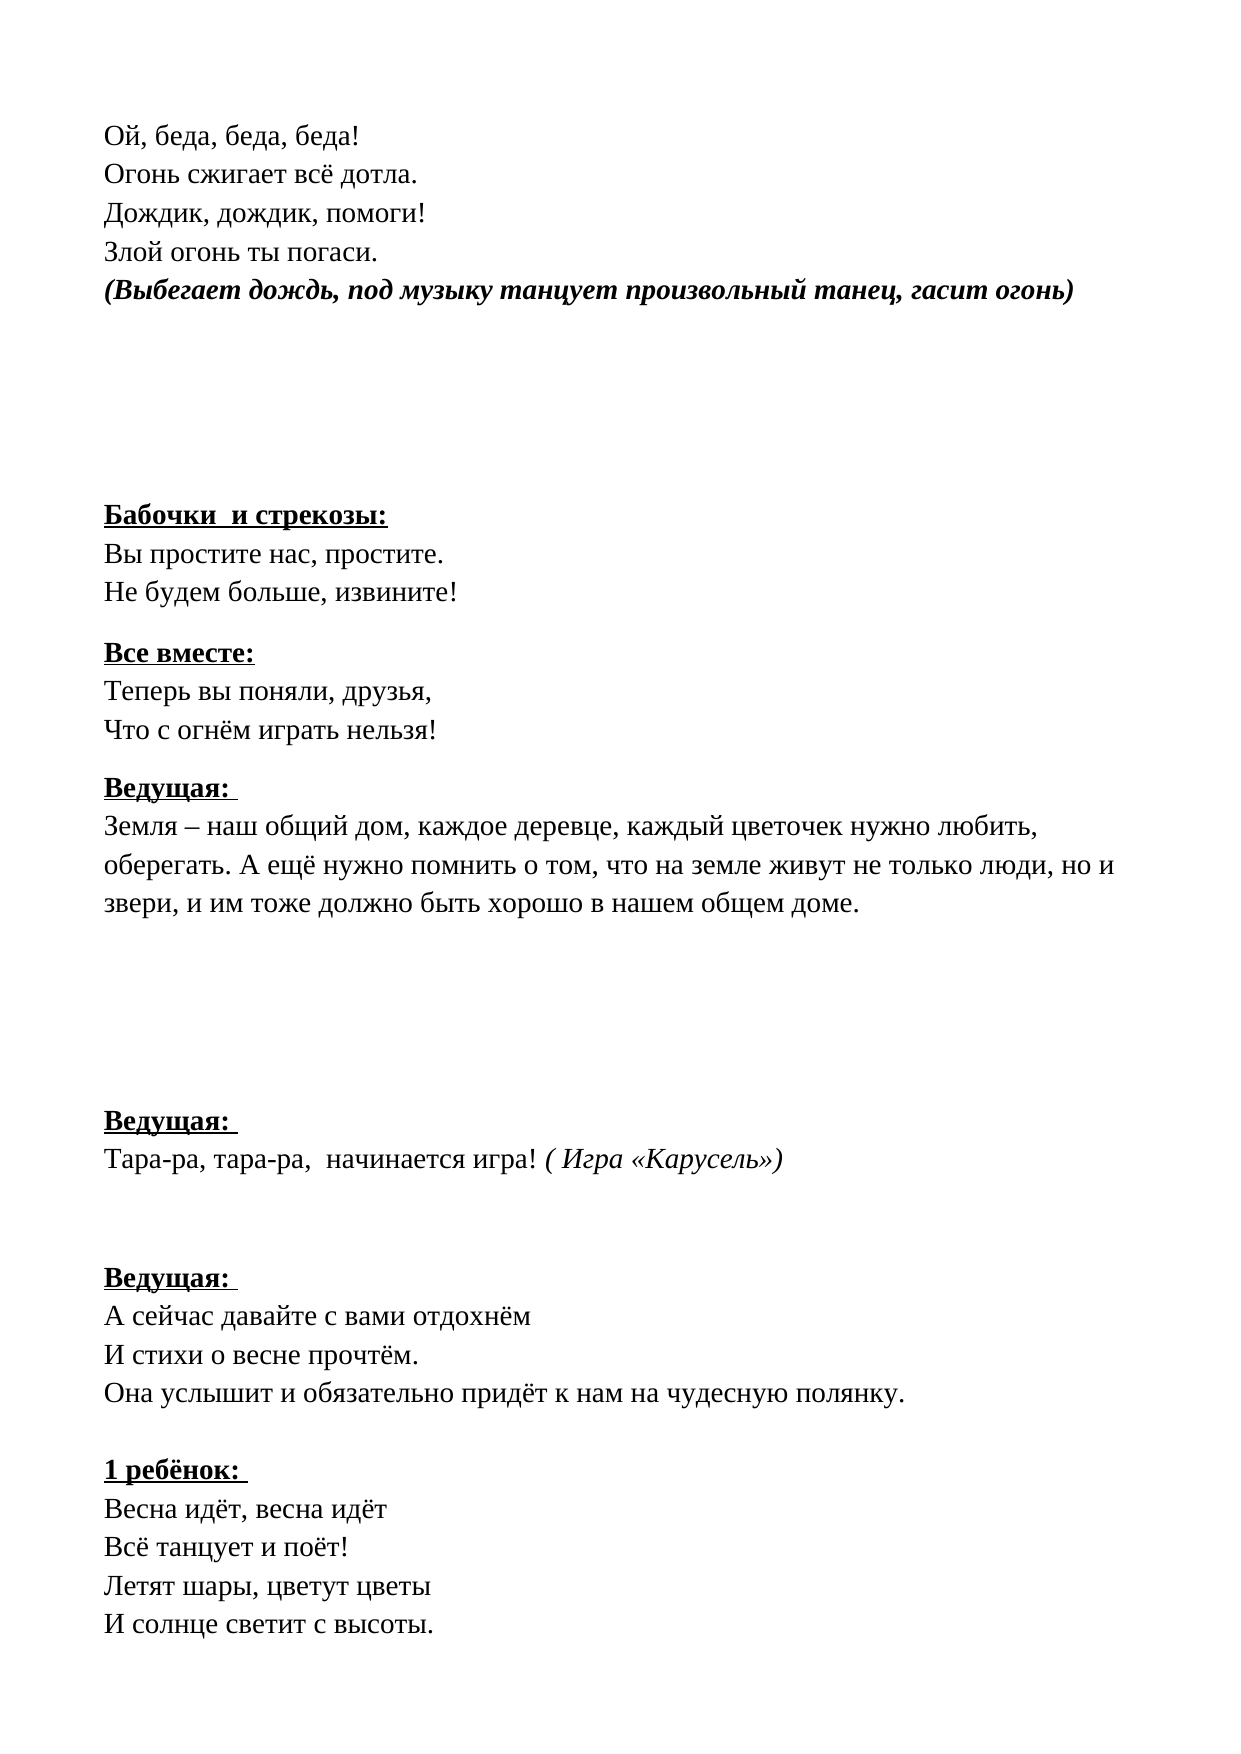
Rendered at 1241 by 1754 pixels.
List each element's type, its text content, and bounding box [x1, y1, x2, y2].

text Бабочки и стрекозы: [103, 497, 1152, 531]
text И стихи о весне прочтём. [103, 1337, 1152, 1370]
text Земля – наш общий дом, каждое деревце, каждый цветочек нужно любить, оберегать. А ещё нужно помнить о том, что на земле живут не только люди, но и звери, и им тоже должно быть хорошо в нашем общем доме. [103, 808, 1152, 919]
text Ведущая: [103, 1103, 1152, 1136]
text Вы простите нас, простите. [103, 536, 1152, 569]
text Она услышит и обязательно придёт к нам на чудесную полянку. [103, 1375, 1152, 1409]
text (Выбегает дождь, под музыку танцует произвольный танец, гасит огонь) [103, 272, 1152, 306]
text 1 ребёнок: [103, 1452, 1152, 1486]
text Летят шары, цветут цветы [103, 1568, 1152, 1602]
text Ведущая: [103, 1260, 1152, 1293]
text Тара-ра, тара-ра, начинается игра! ( Игра «Карусель») [103, 1141, 1152, 1175]
text Все вместе: [103, 635, 1152, 668]
text Огонь сжигает всё дотла. [103, 157, 1152, 190]
text Не будем больше, извините! [103, 574, 1152, 608]
text А сейчас давайте с вами отдохнём [103, 1298, 1152, 1332]
text Весна идёт, весна идёт [103, 1491, 1152, 1524]
text Ой, беда, беда, беда! [103, 118, 1152, 152]
text Ведущая: [103, 770, 1152, 803]
text Что с огнём играть нельзя! [103, 712, 1152, 745]
text Теперь вы поняли, друзья, [103, 673, 1152, 707]
text И солнце светит с высоты. [103, 1607, 1152, 1640]
text Всё танцует и поёт! [103, 1529, 1152, 1563]
text Дождик, дождик, помоги! Злой огонь ты погаси. [103, 195, 1152, 267]
